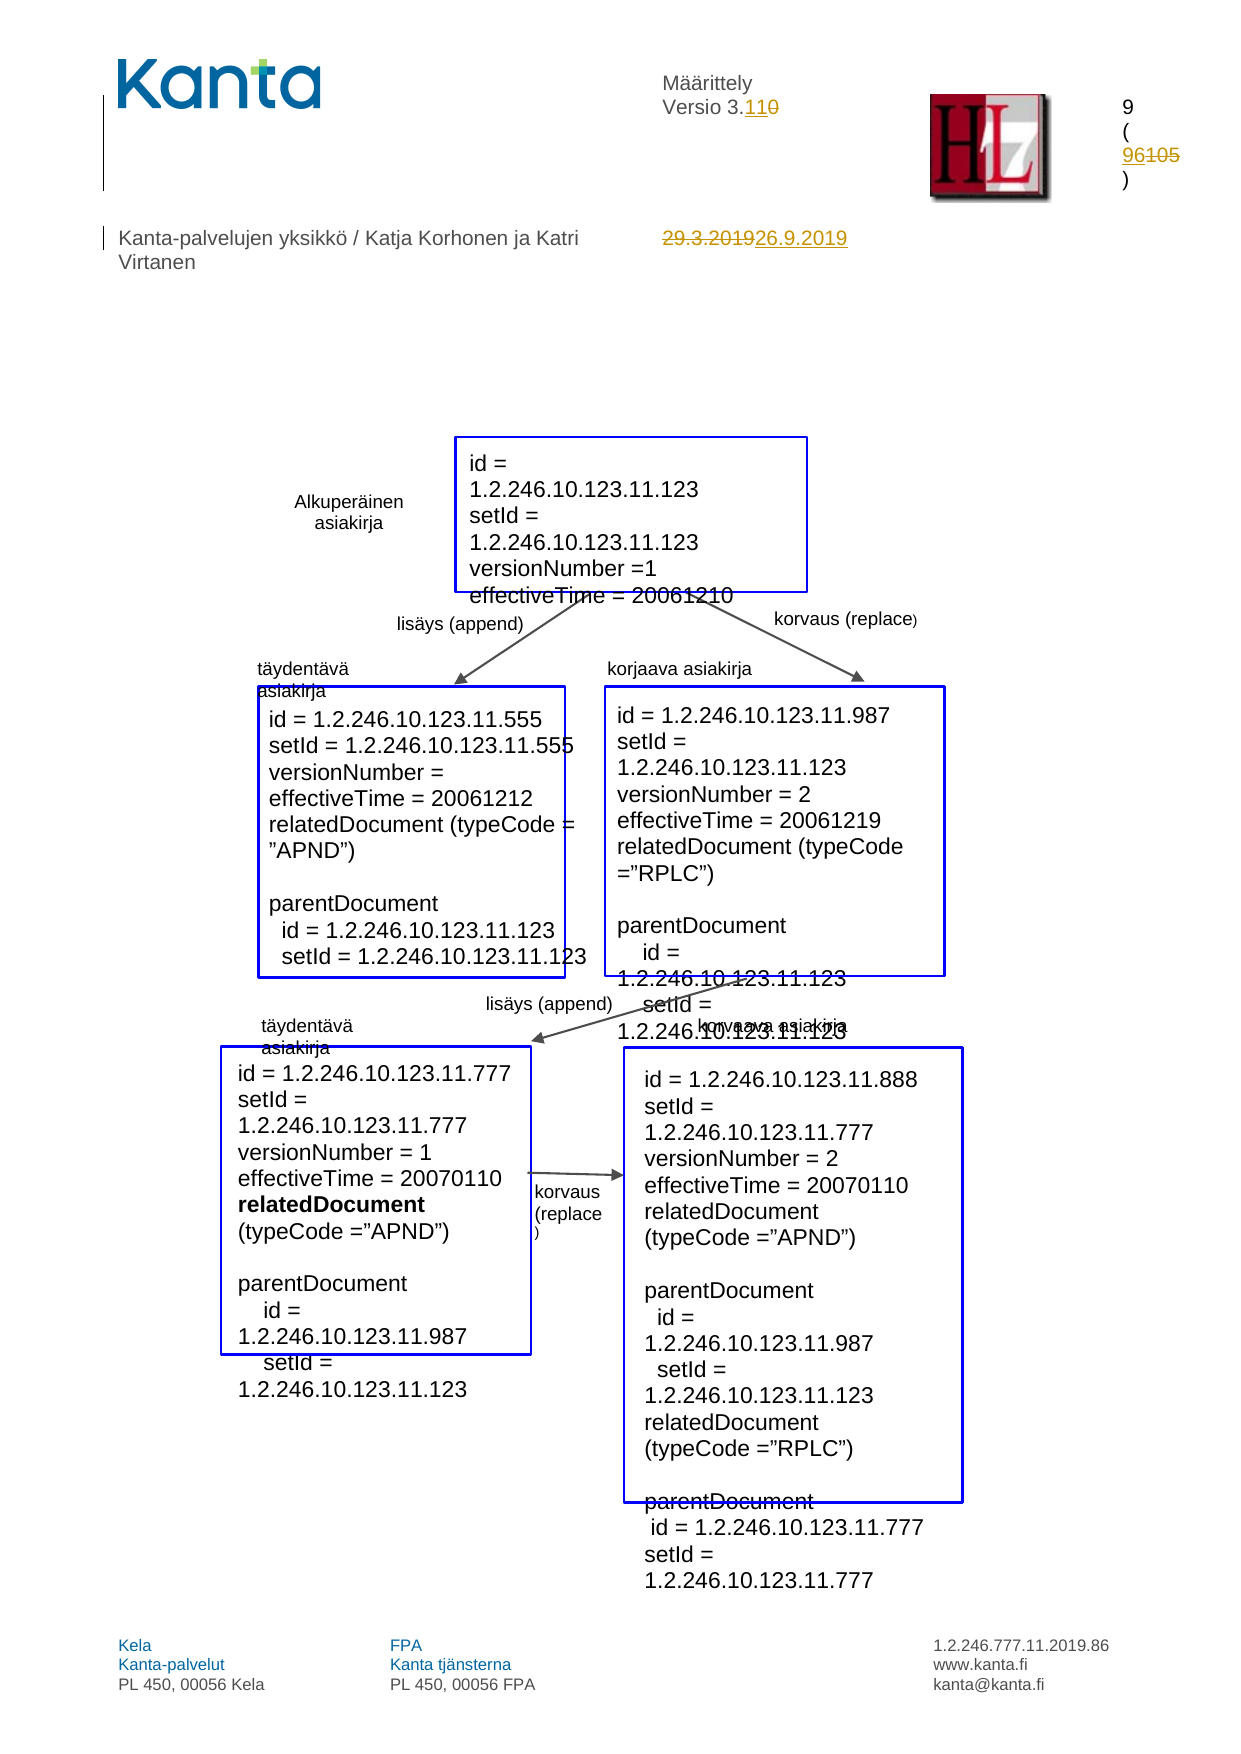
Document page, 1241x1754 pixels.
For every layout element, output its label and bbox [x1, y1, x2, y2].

picture [930, 94, 1053, 203]
picture [118, 59, 321, 109]
